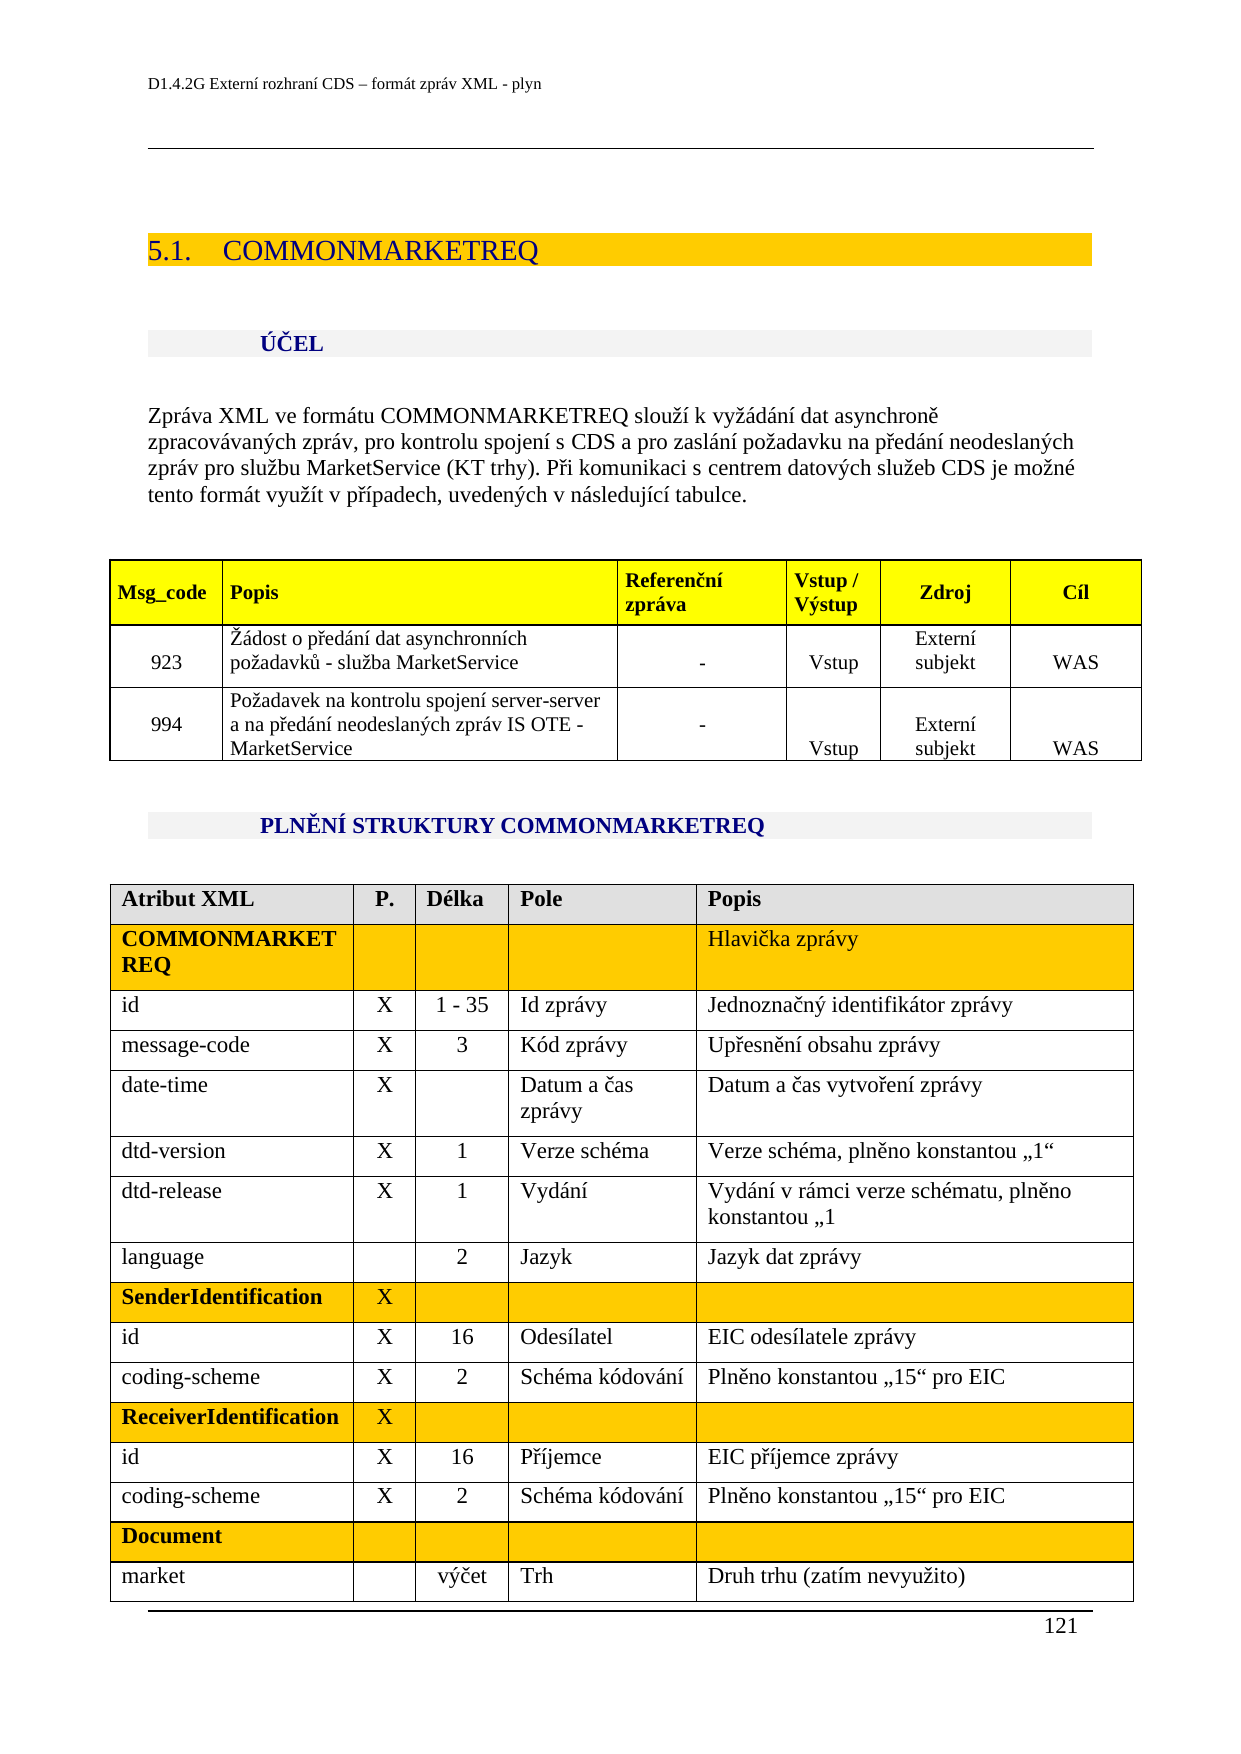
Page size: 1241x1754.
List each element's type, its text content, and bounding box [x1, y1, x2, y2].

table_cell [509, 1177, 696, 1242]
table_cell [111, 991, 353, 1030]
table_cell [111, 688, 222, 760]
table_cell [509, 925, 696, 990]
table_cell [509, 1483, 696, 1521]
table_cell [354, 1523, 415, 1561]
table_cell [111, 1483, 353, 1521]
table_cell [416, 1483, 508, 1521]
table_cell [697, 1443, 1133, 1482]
subtitle Účel [148, 330, 1092, 357]
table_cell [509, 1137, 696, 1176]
subtitle COMMONMARKETREQ [148, 233, 1092, 266]
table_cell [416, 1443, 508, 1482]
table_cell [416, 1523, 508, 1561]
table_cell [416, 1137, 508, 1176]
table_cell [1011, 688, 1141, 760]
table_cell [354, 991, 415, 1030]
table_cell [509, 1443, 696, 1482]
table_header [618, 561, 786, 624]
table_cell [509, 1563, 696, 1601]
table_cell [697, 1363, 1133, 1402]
subtitle plnění struktury COMMONMARKETREQ [148, 812, 1092, 839]
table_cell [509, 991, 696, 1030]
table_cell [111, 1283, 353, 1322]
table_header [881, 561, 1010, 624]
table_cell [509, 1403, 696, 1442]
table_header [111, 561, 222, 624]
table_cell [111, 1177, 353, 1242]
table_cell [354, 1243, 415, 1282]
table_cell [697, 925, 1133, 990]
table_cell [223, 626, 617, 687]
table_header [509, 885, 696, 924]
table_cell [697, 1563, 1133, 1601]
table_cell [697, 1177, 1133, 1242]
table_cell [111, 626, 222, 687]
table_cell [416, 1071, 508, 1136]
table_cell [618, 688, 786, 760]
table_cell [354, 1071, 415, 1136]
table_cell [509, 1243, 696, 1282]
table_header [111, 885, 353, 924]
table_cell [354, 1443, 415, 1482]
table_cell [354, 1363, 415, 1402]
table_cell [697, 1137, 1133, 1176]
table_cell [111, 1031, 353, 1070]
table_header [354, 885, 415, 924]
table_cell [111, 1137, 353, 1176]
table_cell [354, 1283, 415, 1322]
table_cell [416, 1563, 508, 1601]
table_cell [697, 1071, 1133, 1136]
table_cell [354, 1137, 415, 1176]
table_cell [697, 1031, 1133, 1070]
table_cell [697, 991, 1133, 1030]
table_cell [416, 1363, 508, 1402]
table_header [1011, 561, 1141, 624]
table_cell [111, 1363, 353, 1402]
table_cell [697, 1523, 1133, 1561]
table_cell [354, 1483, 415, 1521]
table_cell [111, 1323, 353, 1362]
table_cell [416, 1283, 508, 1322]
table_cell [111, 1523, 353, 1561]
text Zpráva XML ve formátu COMMONMARKETREQ slouží k vyžádání dat asynchroně zpracovávaných zpráv, pro kontrolu spojení s CDS a pro zaslání požadavku na předání neodeslaných zpráv pro službu MarketService (KT trhy). Při komunikaci s centrem datových služeb CDS je možné tento formát využít v případech, uvedených v následující tabulce. [148, 402, 1092, 507]
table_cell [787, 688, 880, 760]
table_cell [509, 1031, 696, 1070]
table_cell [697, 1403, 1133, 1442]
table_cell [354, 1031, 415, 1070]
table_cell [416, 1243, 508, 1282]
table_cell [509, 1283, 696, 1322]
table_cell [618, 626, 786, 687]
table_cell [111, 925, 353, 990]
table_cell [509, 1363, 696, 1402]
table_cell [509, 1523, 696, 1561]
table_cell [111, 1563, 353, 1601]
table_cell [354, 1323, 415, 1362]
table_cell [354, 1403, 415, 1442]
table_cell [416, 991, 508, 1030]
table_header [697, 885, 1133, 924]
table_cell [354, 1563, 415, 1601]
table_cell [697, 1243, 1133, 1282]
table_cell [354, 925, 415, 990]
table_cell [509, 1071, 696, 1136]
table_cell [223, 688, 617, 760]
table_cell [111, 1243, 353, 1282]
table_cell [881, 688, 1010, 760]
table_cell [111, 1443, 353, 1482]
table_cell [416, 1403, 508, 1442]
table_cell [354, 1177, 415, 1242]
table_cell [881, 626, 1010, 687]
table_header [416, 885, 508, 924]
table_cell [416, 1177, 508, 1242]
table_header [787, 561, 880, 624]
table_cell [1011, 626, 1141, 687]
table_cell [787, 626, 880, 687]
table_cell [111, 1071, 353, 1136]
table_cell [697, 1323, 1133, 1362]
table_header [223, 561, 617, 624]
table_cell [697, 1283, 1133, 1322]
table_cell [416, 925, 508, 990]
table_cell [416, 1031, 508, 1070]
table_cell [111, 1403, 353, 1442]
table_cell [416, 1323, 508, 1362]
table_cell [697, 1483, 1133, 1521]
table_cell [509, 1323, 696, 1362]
